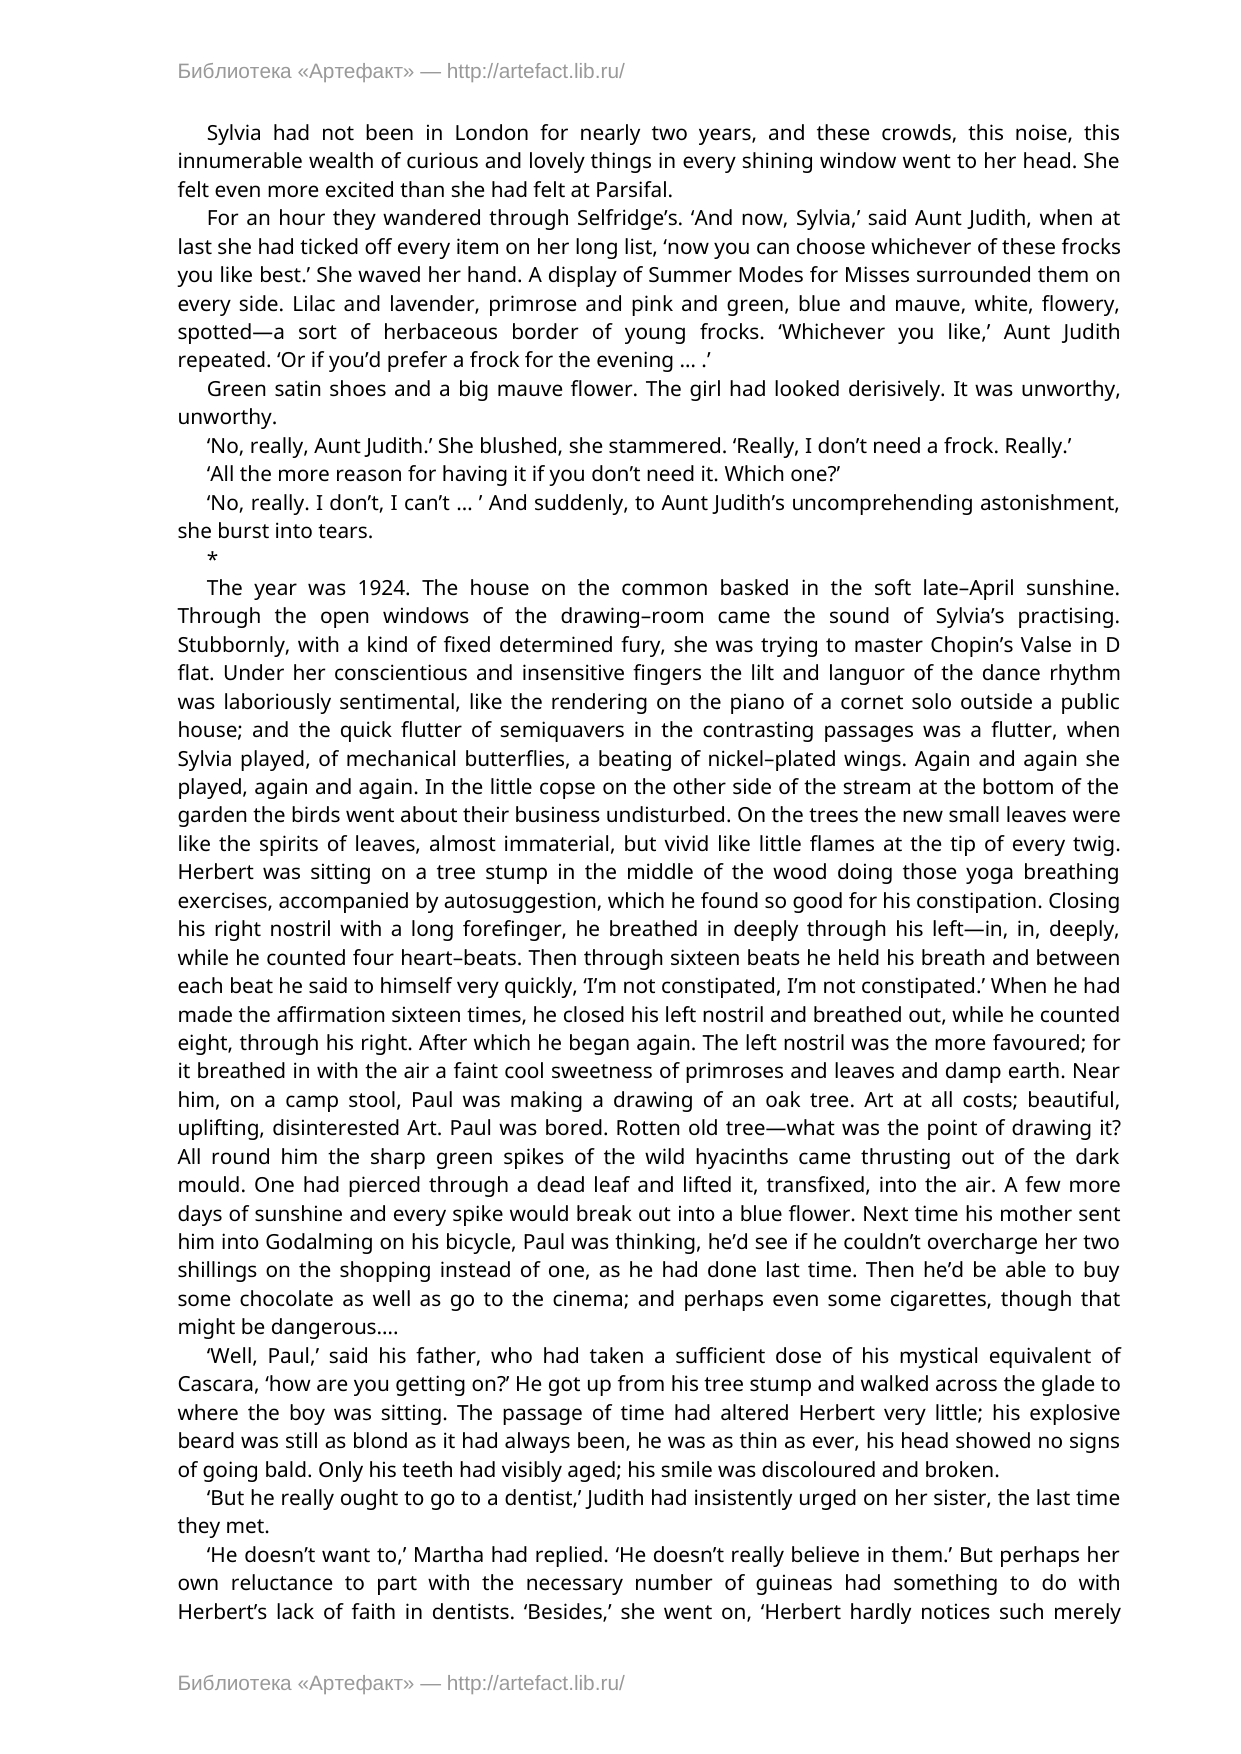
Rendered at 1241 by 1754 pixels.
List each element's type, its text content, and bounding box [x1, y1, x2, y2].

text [177, 1540, 1122, 1625]
text ‘But he really ought to go to a dentist,’ Judith had insistently urged on her sister, the last time they met. [177, 1483, 1122, 1540]
text Sylvia had not been in London for nearly two years, and these crowds, this noise, this innumerable wealth of curious and lovely things in every shining window went to her head. She felt even more excited than she had felt at Parsifal. [177, 118, 1122, 203]
text Green satin shoes and a big mauve flower. The girl had looked derisively. It was unworthy, unworthy. [177, 374, 1122, 431]
text ‘All the more reason for having it if you don’t need it. Which one?’ [177, 459, 1122, 488]
text ‘No, really. I don’t, I can’t … ’ And suddenly, to Aunt Judith’s uncomprehending astonishment, she burst into tears. [177, 488, 1122, 545]
text For an hour they wandered through Selfridge’s. ‘And now, Sylvia,’ said Aunt Judith, when at last she had ticked off every item on her long list, ‘now you can choose whichever of these frocks you like best.’ She waved her hand. A display of Summer Modes for Misses surrounded them on every side. Lilac and lavender, primrose and pink and green, blue and mauve, white, flowery, spotted—a sort of herbaceous border of young frocks. ‘Whichever you like,’ Aunt Judith repeated. ‘Or if you’d prefer a frock for the evening … .’ [177, 203, 1122, 374]
text The year was 1924. The house on the common basked in the soft late–April sunshine. Through the open windows of the drawing–room came the sound of Sylvia’s practising. Stubbornly, with a kind of fixed determined fury, she was trying to master Chopin’s Valse in D flat. Under her conscientious and insensitive fingers the lilt and languor of the dance rhythm was laboriously sentimental, like the rendering on the piano of a cornet solo outside a public house; and the quick flutter of semiquavers in the contrasting passages was a flutter, when Sylvia played, of mechanical butterflies, a beating of nickel–plated wings. Again and again she played, again and again. In the little copse on the other side of the stream at the bottom of the garden the birds went about their business undisturbed. On the trees the new small leaves were like the spirits of leaves, almost immaterial, but vivid like little flames at the tip of every twig. Herbert was sitting on a tree stump in the middle of the wood doing those yoga breathing exercises, accompanied by autosuggestion, which he found so good for his constipation. Closing his right nostril with a long forefinger, he breathed in deeply through his left—in, in, deeply, while he counted four heart–beats. Then through sixteen beats he held his breath and between each beat he said to himself very quickly, ‘I’m not constipated, I’m not constipated.’ When he had made the affirmation sixteen times, he closed his left nostril and breathed out, while he counted eight, through his right. After which he began again. The left nostril was the more favoured; for it breathed in with the air a faint cool sweetness of primroses and leaves and damp earth. Near him, on a camp stool, Paul was making a drawing of an oak tree. Art at all costs; beautiful, uplifting, disinterested Art. Paul was bored. Rotten old tree—what was the point of drawing it? All round him the sharp green spikes of the wild hyacinths came thrusting out of the dark mould. One had pierced through a dead leaf and lifted it, transfixed, into the air. A few more days of sunshine and every spike would break out into a blue flower. Next time his mother sent him into Godalming on his bicycle, Paul was thinking, he’d see if he couldn’t overcharge her two shillings on the shopping instead of one, as he had done last time. Then he’d be able to buy some chocolate as well as go to the cinema; and perhaps even some cigarettes, though that might be dangerous…. [177, 573, 1122, 1341]
text ‘No, really, Aunt Judith.’ She blushed, she stammered. ‘Really, I don’t need a frock. Really.’ [177, 431, 1122, 459]
text * [177, 545, 1122, 573]
text ‘Well, Paul,’ said his father, who had taken a sufficient dose of his mystical equivalent of Cascara, ‘how are you getting on?’ He got up from his tree stump and walked across the glade to where the boy was sitting. The passage of time had altered Herbert very little; his explosive beard was still as blond as it had always been, he was as thin as ever, his head showed no signs of going bald. Only his teeth had visibly aged; his smile was discoloured and broken. [177, 1341, 1122, 1483]
